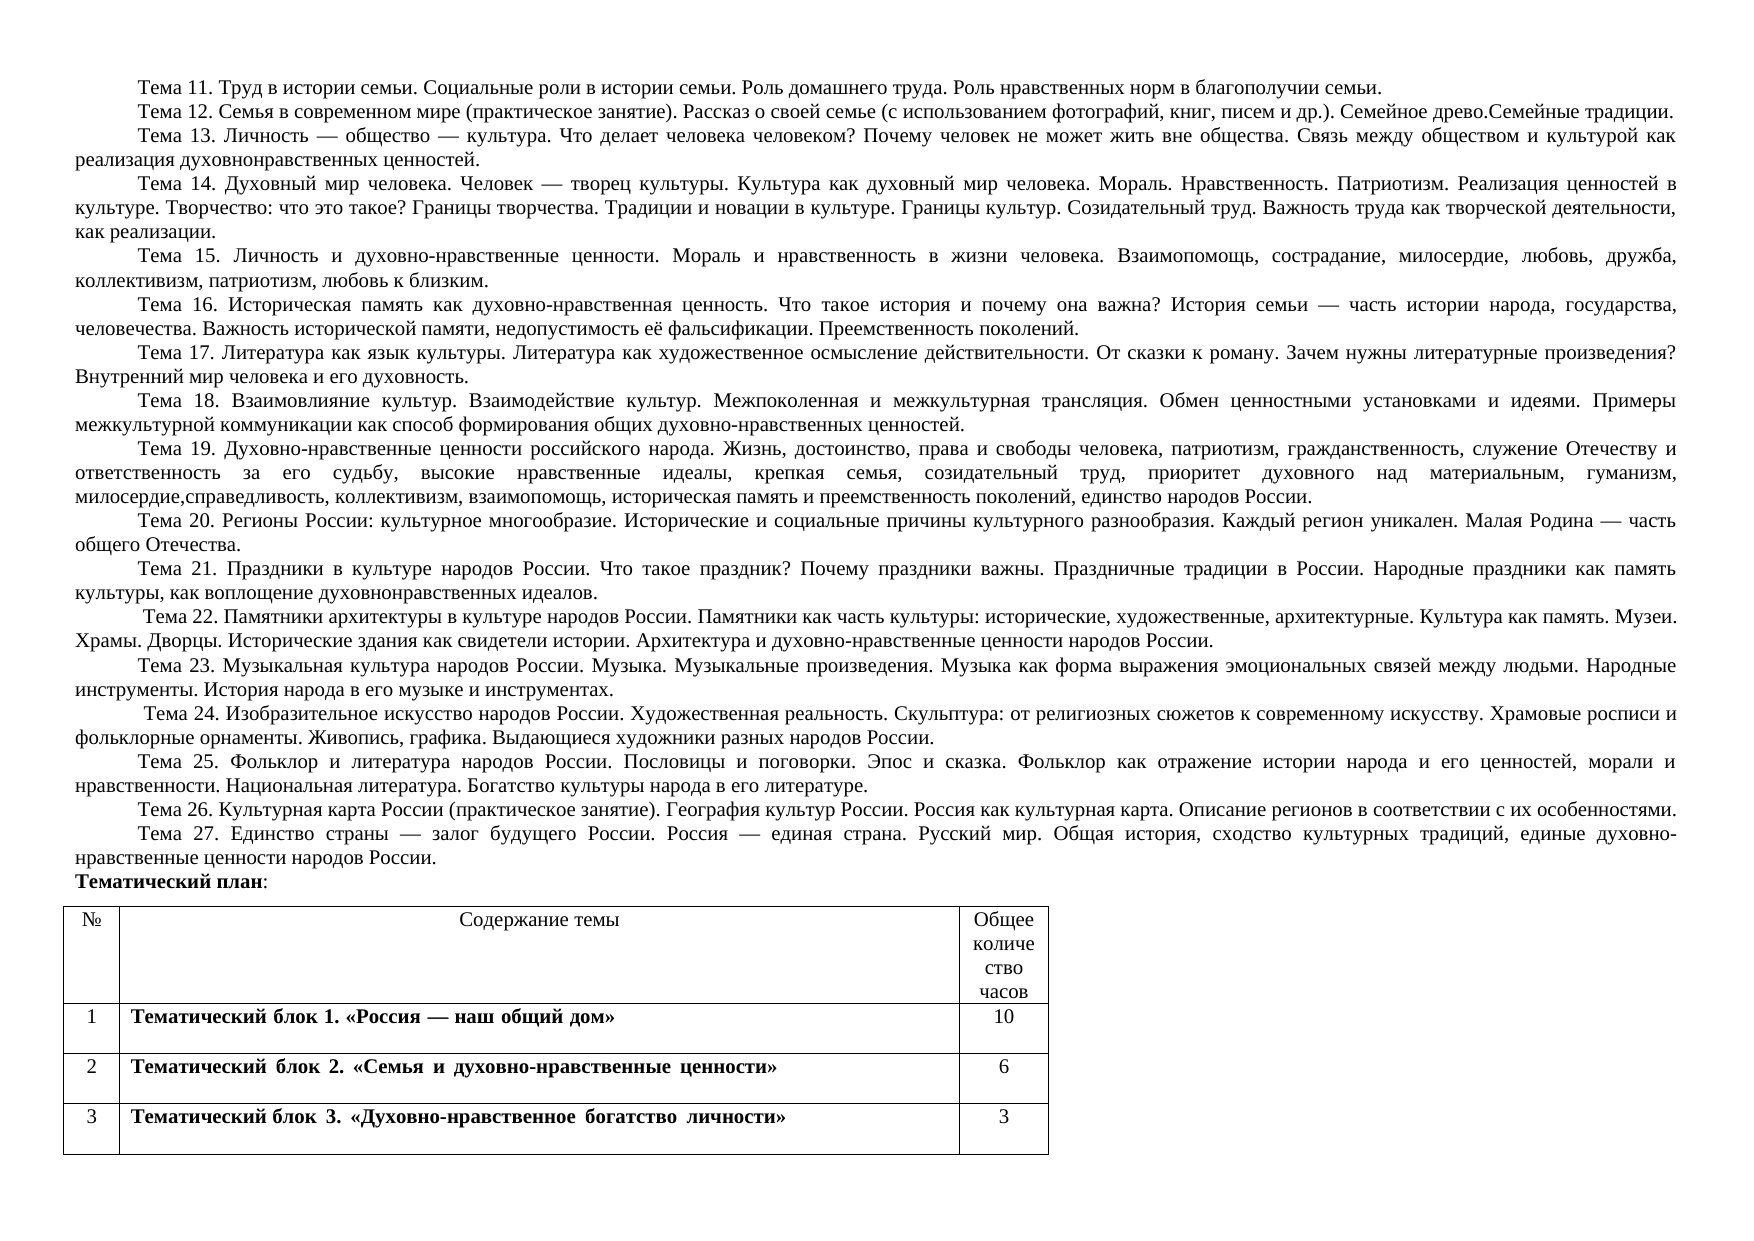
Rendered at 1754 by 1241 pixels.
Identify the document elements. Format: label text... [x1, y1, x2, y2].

text Тема 12. Семья в современном мире (практическое занятие). Рассказ о своей семье (с использованием фотографий, книг, писем и др.). Семейное древо.Семейные традиции. [75, 99, 1679, 123]
text Тема 27. Единство страны — залог будущего России. Россия — единая страна. Русский мир. Общая история, сходство культурных традиций, единые духовно-нравственные ценности народов России. [75, 821, 1679, 869]
text Тема 26. Культурная карта России (практическое занятие). География культур России. Россия как культурная карта. Описание регионов в соответствии с их особенностями. [75, 797, 1679, 821]
text Тема 25. Фольклор и литература народов России. Пословицы и поговорки. Эпос и сказка. Фольклор как отражение истории народа и его ценностей, морали и нравственности. Национальная литература. Богатство культуры народа в его литературе. [75, 749, 1679, 797]
text Тема 18. Взаимовлияние культур. Взаимодействие культур. Межпоколенная и межкультурная трансляция. Обмен ценностными установками и идеями. Примеры межкультурной коммуникации как способ формирования общих духовно-нравственных ценностей. [75, 388, 1679, 436]
text Тема 24. Изобразительное искусство народов России. Художественная реальность. Скульптура: от религиозных сюжетов к современному искусству. Храмовые росписи и фольклорные орнаменты. Живопись, графика. Выдающиеся художники разных народов России. [75, 701, 1679, 749]
text Тема 22. Памятники архитектуры в культуре народов России. Памятники как часть культуры: исторические, художественные, архитектурные. Культура как память. Музеи. Храмы. Дворцы. Исторические здания как свидетели истории. Архитектура и духовно-нравственные ценности народов России. [75, 604, 1679, 652]
table_cell Тематический блок 2. «Семья и духовно-нравственные ценности» [120, 1054, 959, 1103]
table_cell Тематический блок 3. «Духовно-нравственное богатство личности» [120, 1104, 959, 1153]
text Тема 21. Праздники в культуре народов России. Что такое праздник? Почему праздники важны. Праздничные традиции в России. Народные праздники как память культуры, как воплощение духовнонравственных идеалов. [75, 556, 1679, 604]
text Тематический план: [75, 869, 1679, 893]
table_cell 3 [960, 1104, 1048, 1153]
table_header № [64, 907, 119, 1003]
table_cell 2 [64, 1054, 119, 1103]
table_cell 1 [64, 1004, 119, 1053]
text Тема 13. Личность — общество — культура. Что делает человека человеком? Почему человек не может жить вне общества. Связь между обществом и культурой как реализация духовнонравственных ценностей. [75, 123, 1679, 171]
table_cell 3 [64, 1104, 119, 1153]
table_cell 10 [960, 1004, 1048, 1053]
text Тема 15. Личность и духовно-нравственные ценности. Мораль и нравственность в жизни человека. Взаимопомощь, сострадание, милосердие, любовь, дружба, коллективизм, патриотизм, любовь к близким. [75, 243, 1679, 292]
text Тема 17. Литература как язык культуры. Литература как художественное осмысление действительности. От сказки к роману. Зачем нужны литературные произведения? Внутренний мир человека и его духовность. [75, 340, 1679, 388]
table_cell Тематический блок 1. «Россия — наш общий дом» [120, 1004, 959, 1053]
text Тема 20. Регионы России: культурное многообразие. Исторические и социальные причины культурного разнообразия. Каждый регион уникален. Малая Родина — часть общего Отечества. [75, 508, 1679, 556]
text Тема 14. Духовный мир человека. Человек — творец культуры. Культура как духовный мир человека. Мораль. Нравственность. Патриотизм. Реализация ценностей в культуре. Творчество: что это такое? Границы творчества. Традиции и новации в культуре. Границы культур. Созидательный труд. Важность труда как творческой деятельности, как реализации. [75, 171, 1679, 243]
table_header Содержание темы [120, 907, 959, 1003]
text Тема 23. Музыкальная культура народов России. Музыка. Музыкальные произведения. Музыка как форма выражения эмоциональных связей между людьми. Народные инструменты. История народа в его музыке и инструментах. [75, 652, 1679, 701]
table_cell 6 [960, 1054, 1048, 1103]
table_header Общее количество часов [960, 907, 1048, 1003]
text Тема 11. Труд в истории семьи. Социальные роли в истории семьи. Роль домашнего труда. Роль нравственных норм в благополучии семьи. [75, 75, 1679, 99]
text Тема 19. Духовно-нравственные ценности российского народа. Жизнь, достоинство, права и свободы человека, патриотизм, гражданственность, служение Отечеству и ответственность за его судьбу, высокие нравственные идеалы, крепкая семья, созидательный труд, приоритет духовного над материальным, гуманизм, милосердие,справедливость, коллективизм, взаимопомощь, историческая память и преемственность поколений, единство народов России. [75, 436, 1679, 508]
text Тема 16. Историческая память как духовно-нравственная ценность. Что такое история и почему она важна? История семьи — часть истории народа, государства, человечества. Важность исторической памяти, недопустимость её фальсификации. Преемственность поколений. [75, 292, 1679, 340]
